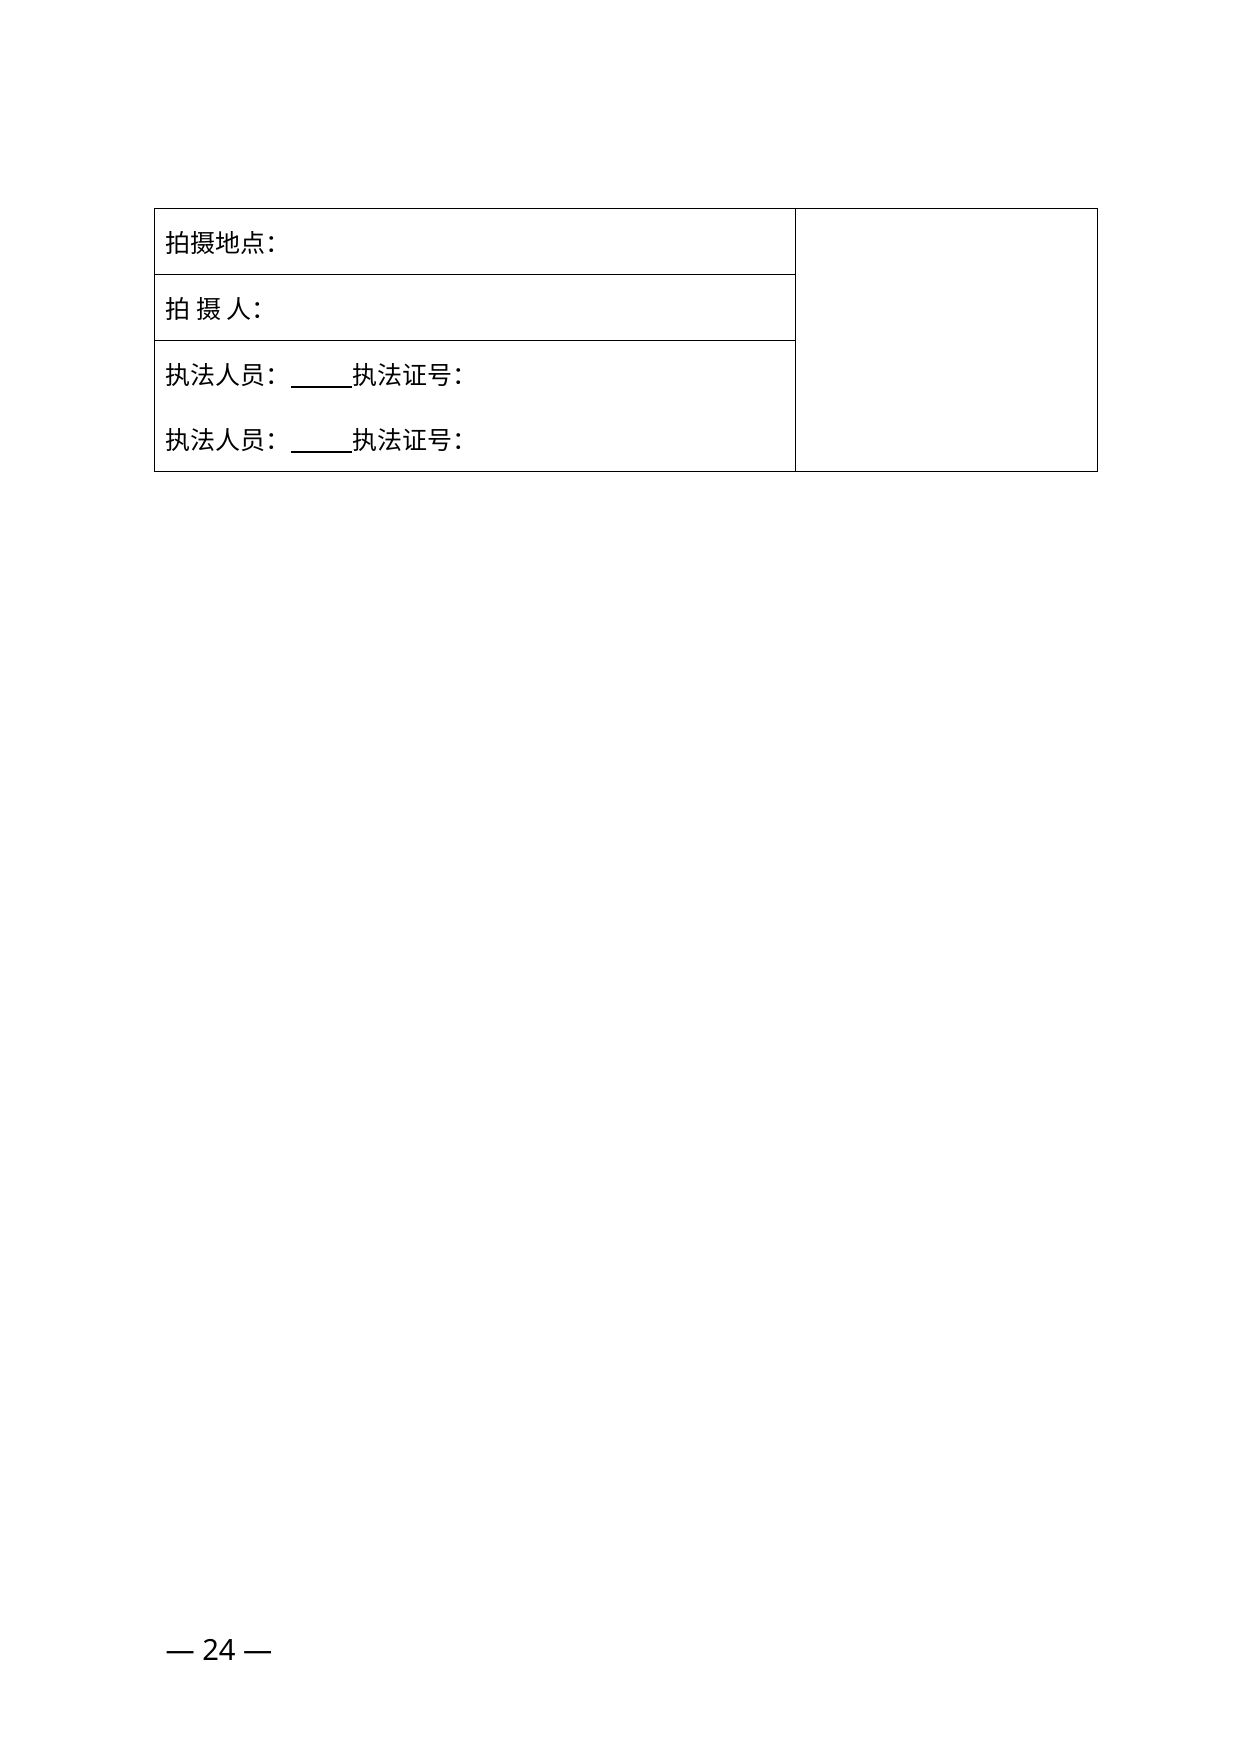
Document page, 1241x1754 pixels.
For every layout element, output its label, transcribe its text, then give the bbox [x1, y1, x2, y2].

table_cell 执法人员： 执法证号： 执法人员： 执法证号： [155, 341, 795, 471]
table_cell 拍 摄 人： [155, 275, 795, 340]
table_cell 拍摄地点： [155, 209, 795, 274]
